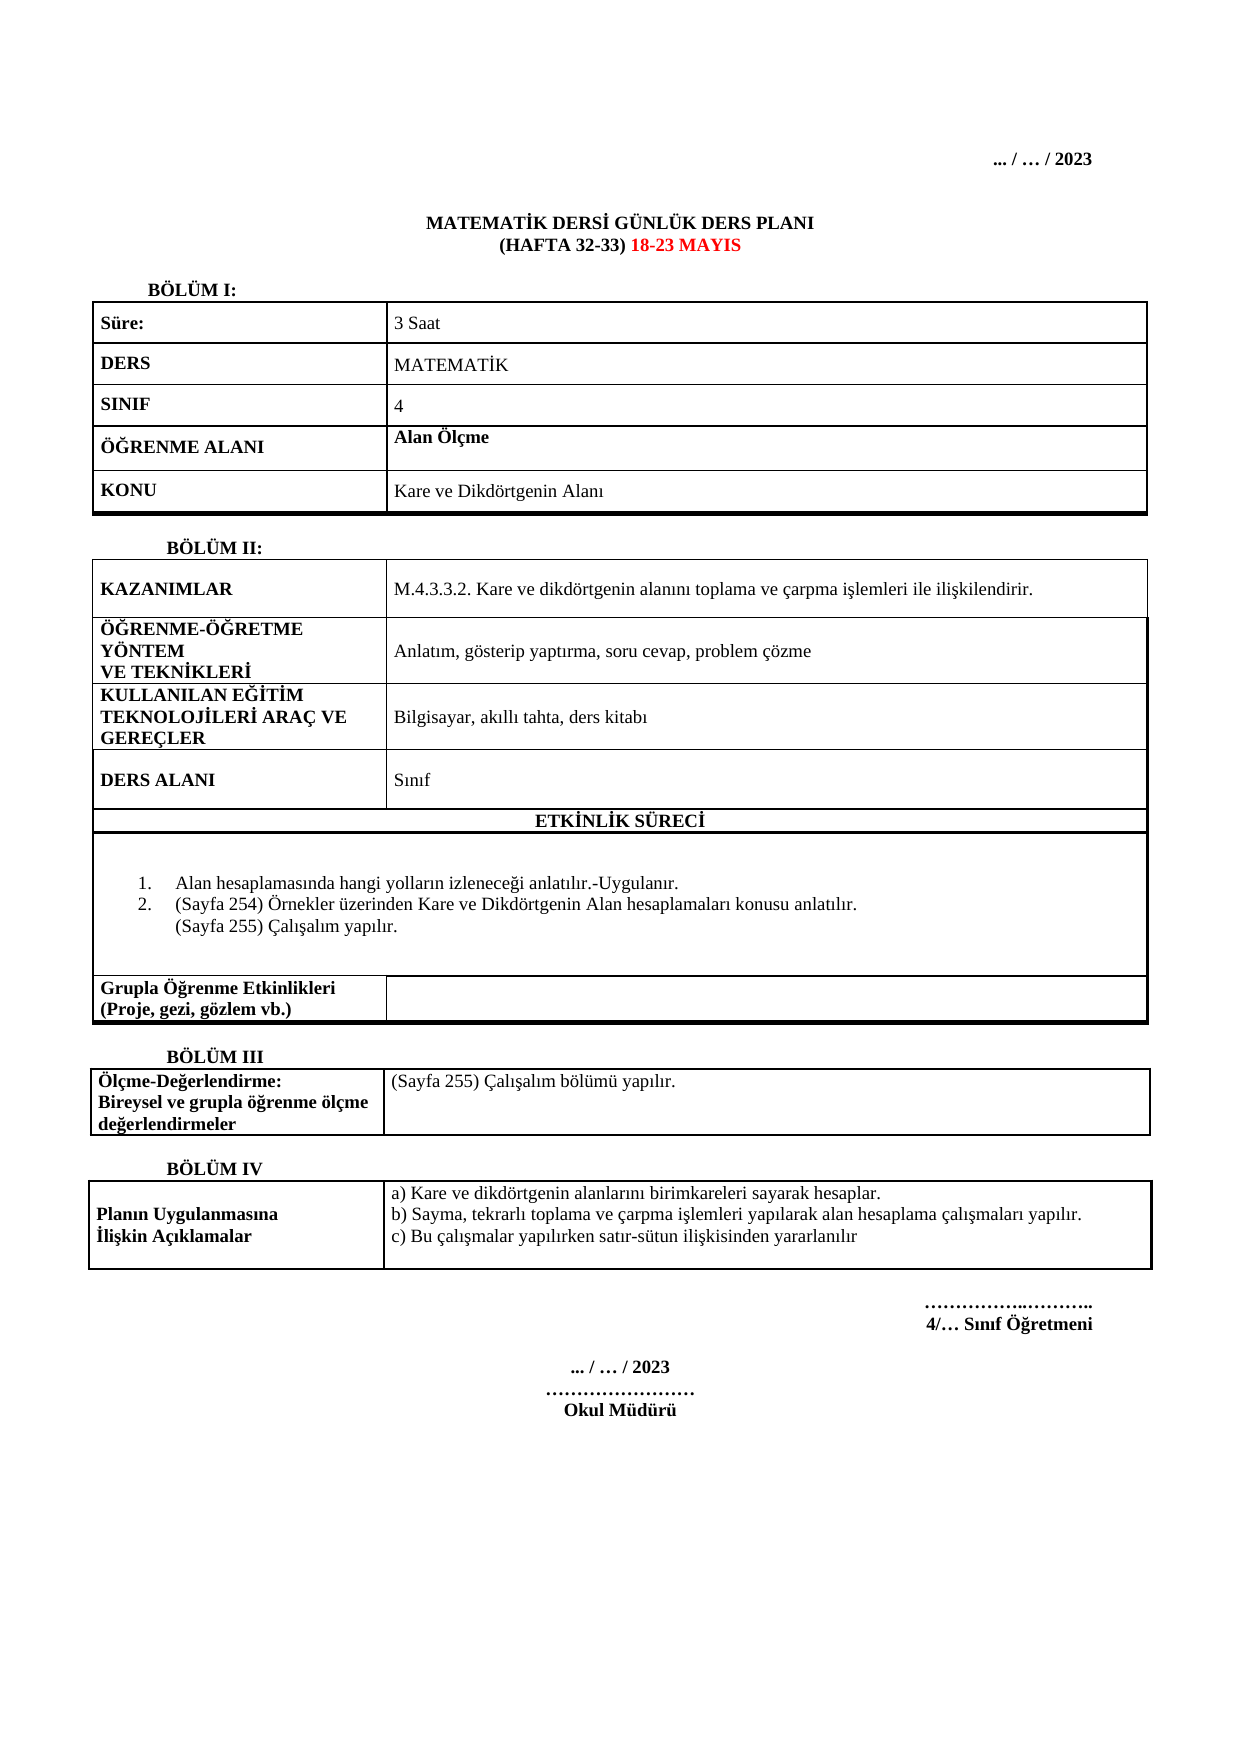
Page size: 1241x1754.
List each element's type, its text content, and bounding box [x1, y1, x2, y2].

text BÖLÜM I: [148, 279, 1092, 301]
table_cell [387, 977, 1146, 1020]
text Okul Müdürü [148, 1399, 1092, 1421]
table_cell ÖĞRENME-ÖĞRETME YÖNTEM VE TEKNİKLERİ [93, 618, 386, 683]
table_cell Grupla Öğrenme Etkinlikleri (Proje, gezi, gözlem vb.) [94, 976, 386, 1020]
text BÖLÜM II: [148, 537, 1092, 559]
table_cell DERS [94, 344, 386, 383]
table_header M.4.3.3.2. Kare ve dikdörtgenin alanını toplama ve çarpma işlemleri ile ilişkilendirir. [387, 560, 1147, 617]
table_cell Alan Ölçme [388, 427, 1146, 469]
table_cell 4 [388, 385, 1146, 425]
table_cell Kare ve Dikdörtgenin Alanı [388, 471, 1146, 511]
subtitle BÖLÜM III [148, 1046, 1092, 1067]
table_cell DERS ALANI [94, 750, 386, 808]
text (HAFTA 32-33) 18-23 MAYIS [148, 234, 1092, 255]
table_header 3 Saat [388, 303, 1146, 342]
subtitle BÖLÜM IV [148, 1158, 1092, 1179]
text ... / … / 2023 [148, 1356, 1092, 1378]
text 4/… Sınıf Öğretmeni [148, 1313, 1092, 1334]
table_header Planın Uygulanmasına İlişkin Açıklamalar [90, 1182, 383, 1268]
table_cell Alan hesaplamasında hangi yolların izleneceği anlatılır.-Uygulanır. (Sayfa 254) Örnekler üzerinden Kare ve Dikdörtgenin Alan hesaplamaları konusu anlatılır. (Sayfa 255) Çalışalım yapılır. [94, 834, 1146, 974]
table_cell KULLANILAN EĞİTİM TEKNOLOJİLERİ ARAÇ VE GEREÇLER [93, 684, 386, 749]
table_cell SINIF [94, 385, 386, 425]
text MATEMATİK DERSİ GÜNLÜK DERS PLANI [148, 212, 1092, 234]
table_cell Sınıf [387, 750, 1146, 808]
table_cell MATEMATİK [388, 344, 1146, 383]
text ……………..……….. [148, 1291, 1092, 1313]
table_cell Bilgisayar, akıllı tahta, ders kitabı [387, 684, 1146, 749]
text ... / … / 2023 [148, 147, 1092, 169]
table_header a) Kare ve dikdörtgenin alanlarını birimkareleri sayarak hesaplar. b) Sayma, tekrarlı toplama ve çarpma işlemleri yapılarak alan hesaplama çalışmaları yapılır. c) Bu çalışmalar yapılırken satır-sütun ilişkisinden yararlanılır [385, 1182, 1150, 1268]
table_cell ÖĞRENME ALANI [94, 427, 386, 469]
table_cell ETKİNLİK SÜRECİ [94, 810, 1146, 831]
table_header Süre: [94, 303, 386, 342]
table_cell KONU [94, 471, 386, 511]
text …………………… [148, 1378, 1092, 1399]
table_header (Sayfa 255) Çalışalım bölümü yapılır. [385, 1070, 1149, 1134]
table_header Ölçme-Değerlendirme: Bireysel ve grupla öğrenme ölçme değerlendirmeler [92, 1070, 383, 1134]
table_header KAZANIMLAR [93, 560, 386, 617]
table_cell Anlatım, gösterip yaptırma, soru cevap, problem çözme [387, 618, 1146, 683]
